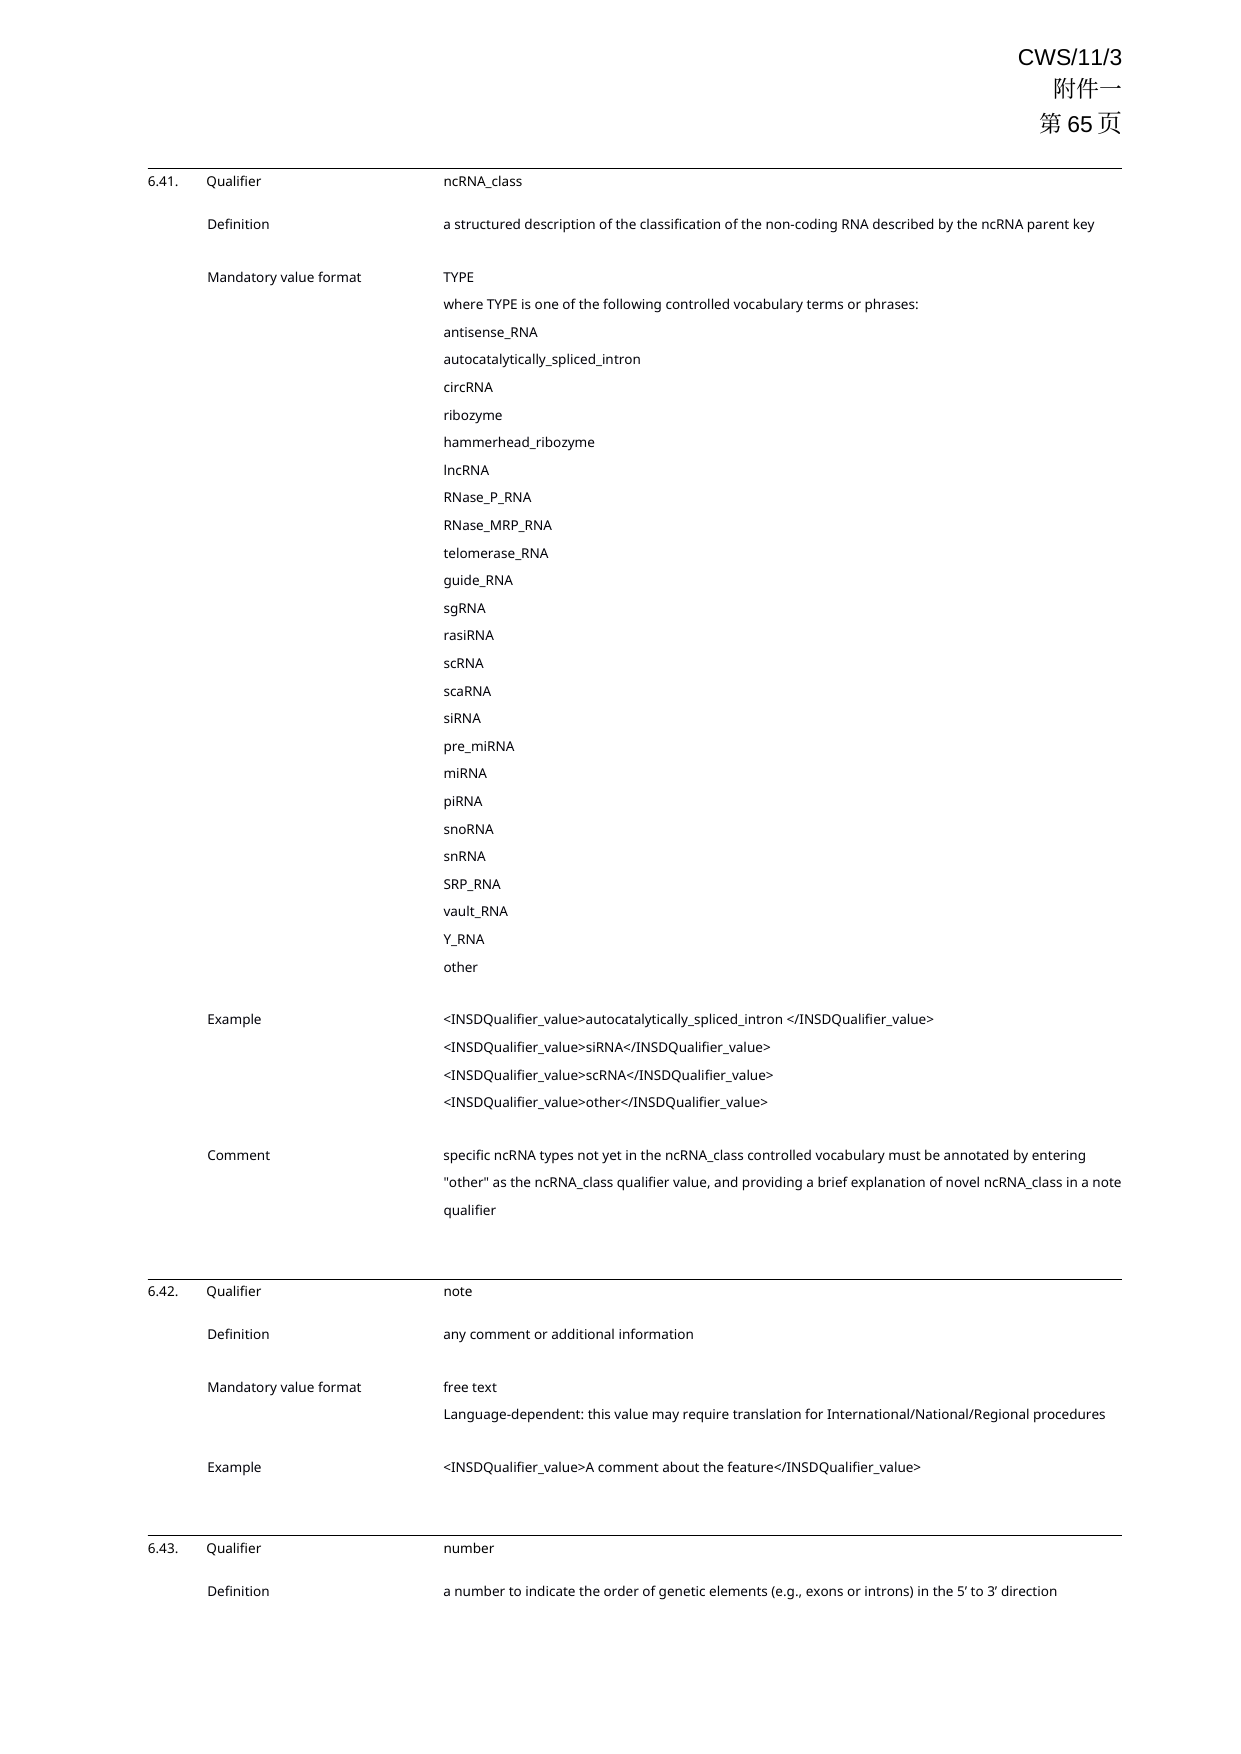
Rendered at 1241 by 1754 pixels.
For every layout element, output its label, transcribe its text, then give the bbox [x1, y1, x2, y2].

text siRNA [443, 709, 1122, 728]
text Qualifier ncRNA_class [148, 169, 1122, 190]
text RNase_MRP_RNA [443, 516, 1122, 534]
text Qualifier note [148, 1280, 1122, 1300]
text piRNA [443, 792, 1122, 810]
text autocatalytically_spliced_intron [443, 350, 1122, 369]
text <INSDQualifier_value>siRNA</INSDQualifier_value> [443, 1038, 1122, 1056]
text scaRNA [443, 682, 1122, 700]
text Definition any comment or additional information [207, 1325, 1122, 1343]
text Qualifier number [148, 1536, 1122, 1557]
text Mandatory value format free text Language-dependent: this value may require translation for International/National/Regional procedures [207, 1378, 1122, 1424]
text scRNA [443, 654, 1122, 672]
text SRP_RNA [443, 875, 1122, 893]
text pre_miRNA [443, 737, 1122, 755]
text telomerase_RNA [443, 543, 1122, 562]
text RNase_P_RNA [443, 488, 1122, 507]
text rasiRNA [443, 626, 1122, 645]
text vault_RNA [443, 902, 1122, 921]
text Definition a number to indicate the order of genetic elements (e.g., exons or introns) in the 5’ to 3’ direction [207, 1582, 1122, 1600]
text Definition a structured description of the classification of the non-coding RNA described by the ncRNA parent key [207, 215, 1122, 233]
text ribozyme [443, 406, 1122, 424]
text sgRNA [443, 599, 1122, 617]
text guide_RNA [443, 571, 1122, 589]
text lncRNA [443, 461, 1122, 479]
text <INSDQualifier_value>scRNA</INSDQualifier_value> [443, 1065, 1122, 1084]
text Comment specific ncRNA types not yet in the ncRNA_class controlled vocabulary must be annotated by entering "other" as the ncRNA_class qualifier value, and providing a brief explanation of novel ncRNA_class in a note qualifier [207, 1146, 1122, 1219]
text antisense_RNA [443, 323, 1122, 341]
text snRNA [443, 847, 1122, 866]
text <INSDQualifier_value>other</INSDQualifier_value> [443, 1093, 1122, 1111]
text Example <INSDQualifier_value>autocatalytically_spliced_intron </INSDQualifier_value> [207, 1010, 1122, 1029]
text Mandatory value format TYPE where TYPE is one of the following controlled vocabulary terms or phrases: [207, 267, 1122, 313]
text hammerhead_ribozyme [443, 433, 1122, 452]
text Y_RNA [443, 930, 1122, 948]
text snoRNA [443, 819, 1122, 838]
text Example <INSDQualifier_value>A comment about the feature</INSDQualifier_value> [207, 1458, 1122, 1476]
text circRNA [443, 378, 1122, 396]
text miRNA [443, 764, 1122, 783]
text other [443, 958, 1122, 976]
